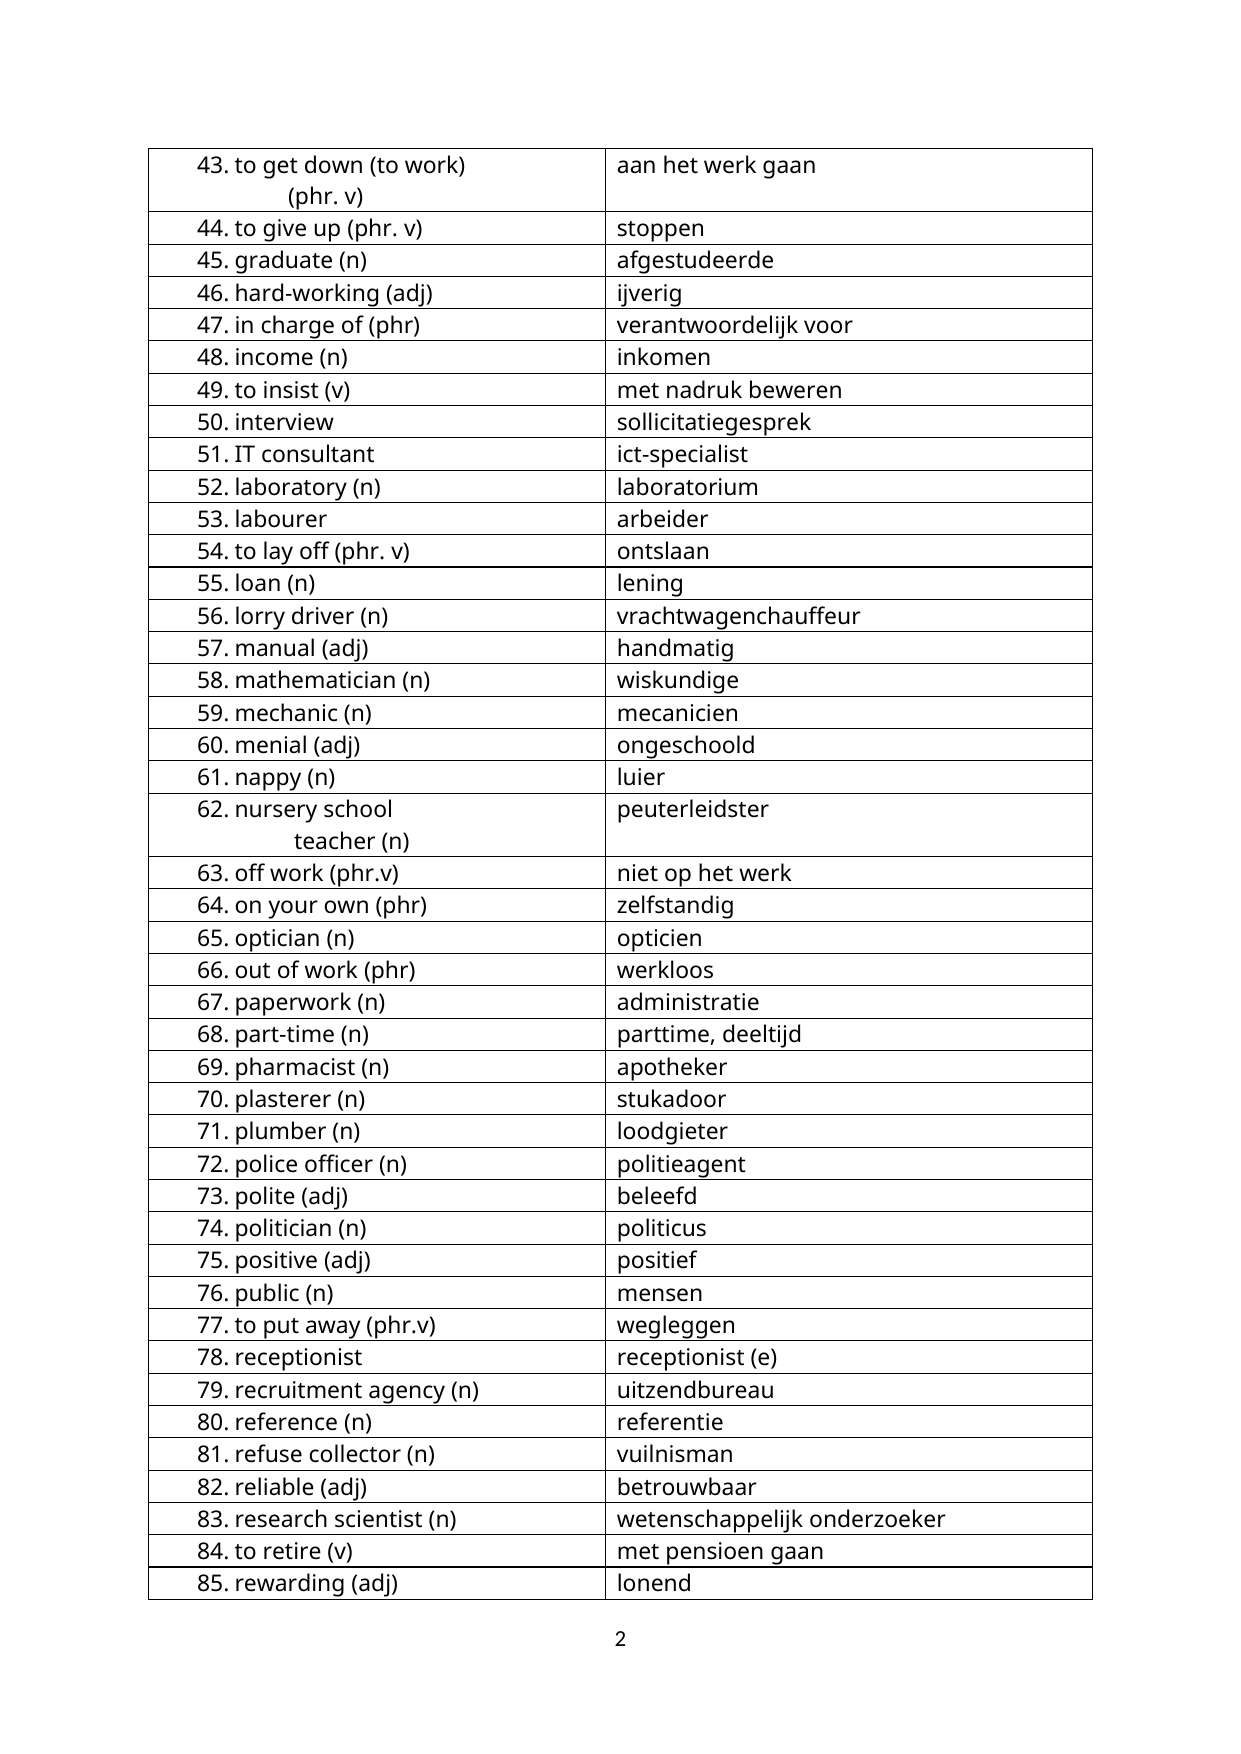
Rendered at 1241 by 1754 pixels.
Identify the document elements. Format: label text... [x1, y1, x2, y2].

table_cell interview [149, 406, 605, 437]
table_cell luier [606, 761, 1092, 792]
table_cell nursery school teacher (n) [149, 794, 605, 856]
table_cell wetenschappelijk onderzoeker [606, 1503, 1092, 1534]
table_cell sollicitatiegesprek [606, 406, 1092, 437]
table_cell stukadoor [606, 1083, 1092, 1114]
table_cell met nadruk beweren [606, 374, 1092, 405]
table_cell recruitment agency (n) [149, 1374, 605, 1405]
table_cell on your own (phr) [149, 889, 605, 921]
table_cell reliable (adj) [149, 1471, 605, 1502]
table_cell rewarding (adj) [149, 1568, 605, 1599]
table_cell to get down (to work) (phr. v) [149, 149, 605, 211]
table_cell wegleggen [606, 1309, 1092, 1340]
table_cell handmatig [606, 632, 1092, 663]
table_cell parttime, deeltijd [606, 1019, 1092, 1050]
table_cell inkomen [606, 341, 1092, 373]
table_cell aan het werk gaan [606, 149, 1092, 211]
table_cell research scientist (n) [149, 1503, 605, 1534]
table_cell beleefd [606, 1180, 1092, 1211]
table_cell vuilnisman [606, 1438, 1092, 1469]
table_cell mecanicien [606, 697, 1092, 728]
table_cell menial (adj) [149, 729, 605, 760]
table_cell IT consultant [149, 438, 605, 469]
table_cell mechanic (n) [149, 697, 605, 728]
table_cell part-time (n) [149, 1019, 605, 1050]
table_cell optician (n) [149, 922, 605, 953]
table_cell politician (n) [149, 1212, 605, 1243]
table_cell income (n) [149, 341, 605, 373]
table_cell betrouwbaar [606, 1471, 1092, 1502]
table_cell graduate (n) [149, 245, 605, 276]
table_cell ontslaan [606, 535, 1092, 566]
table_cell refuse collector (n) [149, 1438, 605, 1469]
table_cell referentie [606, 1406, 1092, 1437]
table_cell in charge of (phr) [149, 309, 605, 340]
table_cell mathematician (n) [149, 664, 605, 696]
table_cell plasterer (n) [149, 1083, 605, 1114]
table_cell arbeider [606, 503, 1092, 534]
table_cell ongeschoold [606, 729, 1092, 760]
table_cell off work (phr.v) [149, 857, 605, 888]
table_cell lorry driver (n) [149, 600, 605, 631]
table_cell peuterleidster [606, 794, 1092, 856]
table_cell public (n) [149, 1277, 605, 1308]
table_cell werkloos [606, 954, 1092, 985]
table_cell apotheker [606, 1051, 1092, 1082]
table_cell ijverig [606, 277, 1092, 308]
table_cell zelfstandig [606, 889, 1092, 921]
table_cell nappy (n) [149, 761, 605, 792]
table_cell laboratory (n) [149, 471, 605, 502]
table_cell mensen [606, 1277, 1092, 1308]
table_cell polite (adj) [149, 1180, 605, 1211]
table_cell paperwork (n) [149, 986, 605, 1017]
table_cell niet op het werk [606, 857, 1092, 888]
table_cell out of work (phr) [149, 954, 605, 985]
table_cell positief [606, 1245, 1092, 1276]
table_cell plumber (n) [149, 1115, 605, 1147]
table_cell stoppen [606, 212, 1092, 243]
table_cell positive (adj) [149, 1245, 605, 1276]
table_cell opticien [606, 922, 1092, 953]
table_cell loodgieter [606, 1115, 1092, 1147]
table_cell receptionist (e) [606, 1341, 1092, 1373]
table_cell vrachtwagenchauffeur [606, 600, 1092, 631]
table_cell ict-specialist [606, 438, 1092, 469]
table_cell manual (adj) [149, 632, 605, 663]
table_cell police officer (n) [149, 1148, 605, 1179]
table_cell verantwoordelijk voor [606, 309, 1092, 340]
table_cell receptionist [149, 1341, 605, 1373]
table_cell politieagent [606, 1148, 1092, 1179]
table_cell uitzendbureau [606, 1374, 1092, 1405]
table_cell to put away (phr.v) [149, 1309, 605, 1340]
table_cell met pensioen gaan [606, 1535, 1092, 1566]
table_cell administratie [606, 986, 1092, 1017]
table_cell laboratorium [606, 471, 1092, 502]
table_cell wiskundige [606, 664, 1092, 696]
table_cell loan (n) [149, 568, 605, 599]
table_cell politicus [606, 1212, 1092, 1243]
table_cell to insist (v) [149, 374, 605, 405]
table_cell hard-working (adj) [149, 277, 605, 308]
table_cell pharmacist (n) [149, 1051, 605, 1082]
table_cell to lay off (phr. v) [149, 535, 605, 566]
table_cell lonend [606, 1568, 1092, 1599]
table_cell labourer [149, 503, 605, 534]
table_cell afgestudeerde [606, 245, 1092, 276]
table_cell to retire (v) [149, 1535, 605, 1566]
table_cell to give up (phr. v) [149, 212, 605, 243]
table_cell lening [606, 568, 1092, 599]
table_cell reference (n) [149, 1406, 605, 1437]
